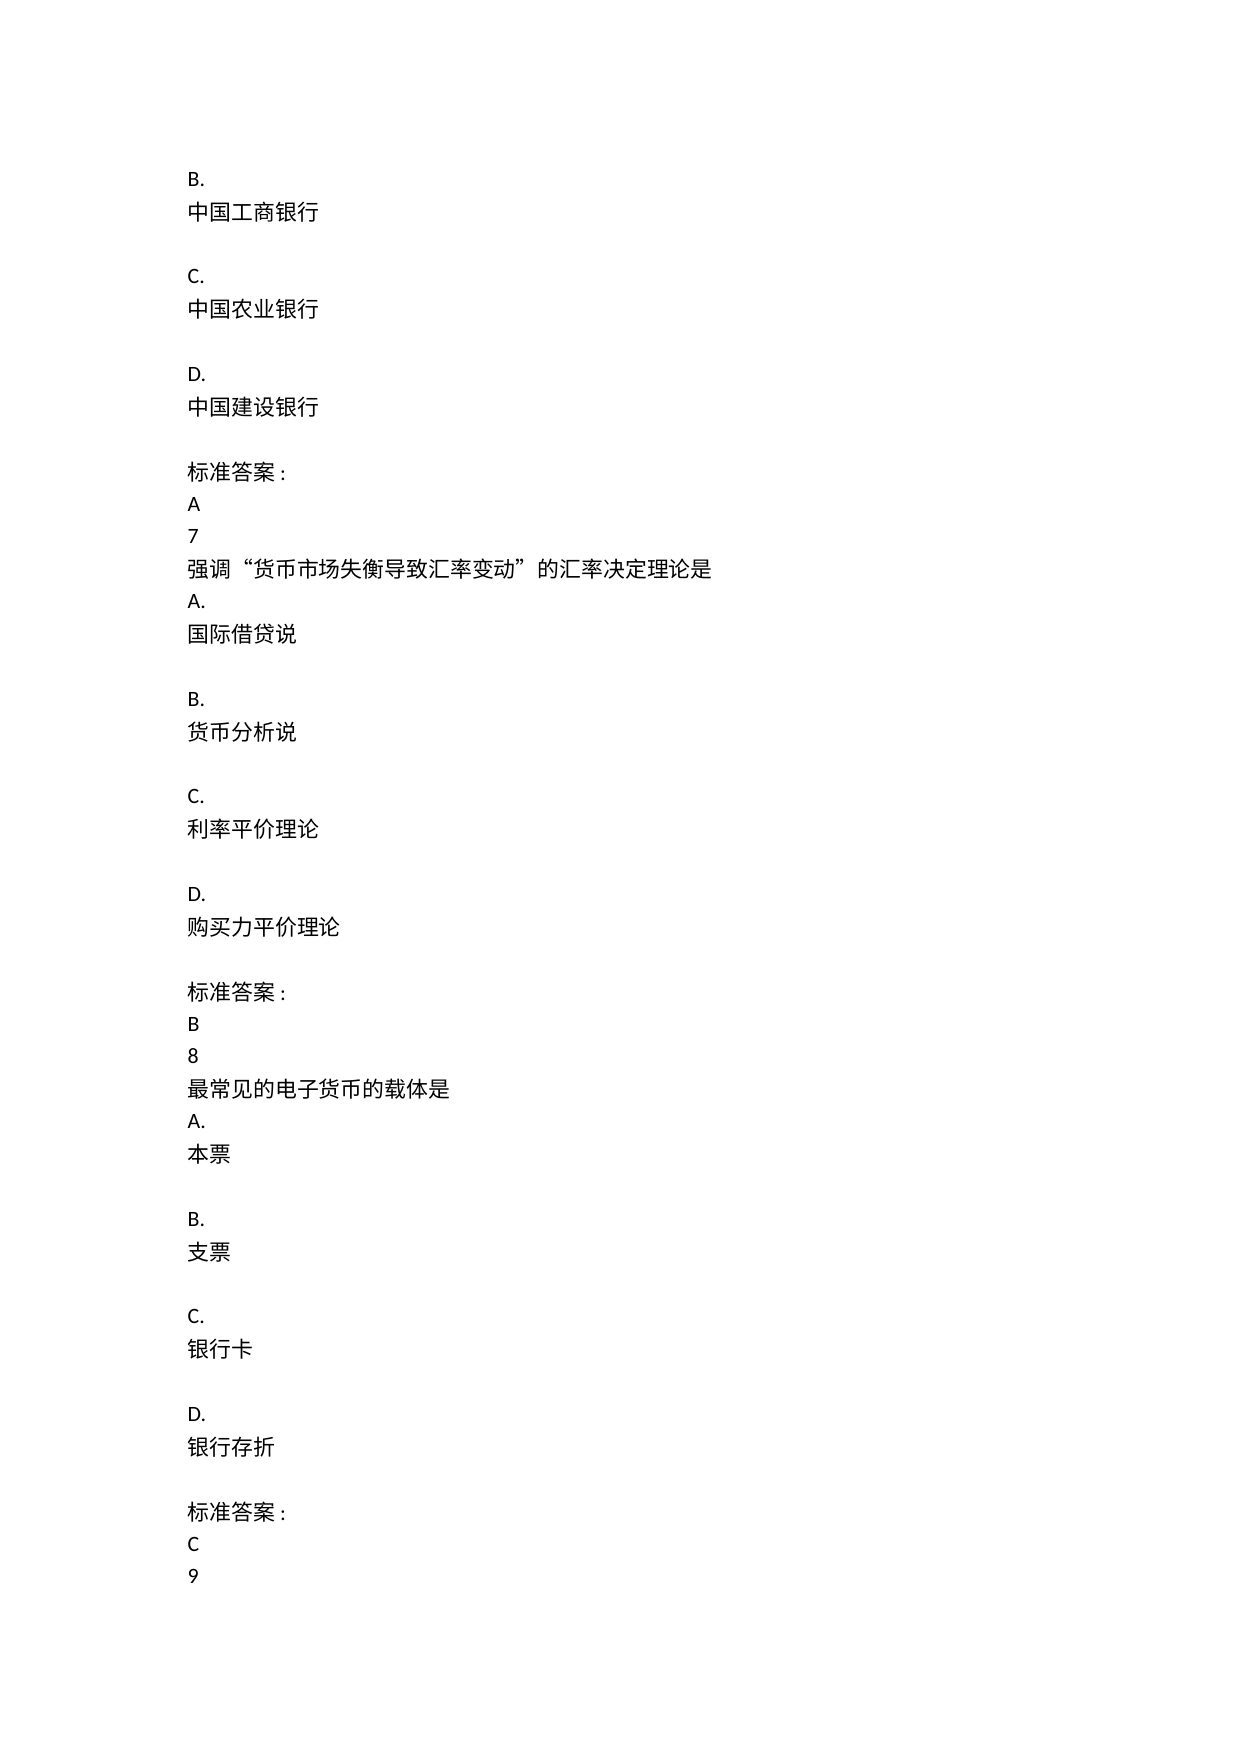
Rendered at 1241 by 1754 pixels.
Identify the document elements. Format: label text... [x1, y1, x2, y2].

text B. [187, 682, 1053, 714]
text 本票 [187, 1137, 1053, 1169]
text B. [187, 1202, 1053, 1234]
text 7 [187, 519, 1053, 552]
text 货币分析说 [187, 714, 1053, 747]
text 9 [187, 1559, 1053, 1592]
text B. [187, 162, 1053, 194]
text 中国建设银行 [187, 389, 1053, 422]
text C. [187, 1299, 1053, 1332]
text C [187, 1527, 1053, 1559]
text 银行卡 [187, 1332, 1053, 1364]
text 国际借贷说 [187, 617, 1053, 649]
text C. [187, 259, 1053, 292]
text D. [187, 1397, 1053, 1429]
text 标准答案 : [187, 454, 1053, 487]
text 中国工商银行 [187, 194, 1053, 227]
text 利率平价理论 [187, 812, 1053, 844]
text 强调“货币市场失衡导致汇率变动”的汇率决定理论是 [187, 552, 1053, 584]
text 8 [187, 1039, 1053, 1072]
text D. [187, 877, 1053, 909]
text B [187, 1007, 1053, 1039]
text 最常见的电子货币的载体是 [187, 1072, 1053, 1104]
text 银行存折 [187, 1429, 1053, 1462]
text D. [187, 357, 1053, 389]
text C. [187, 779, 1053, 812]
text 中国农业银行 [187, 292, 1053, 324]
text A. [187, 1104, 1053, 1137]
text 购买力平价理论 [187, 909, 1053, 942]
text 标准答案 : [187, 1494, 1053, 1527]
text A [187, 487, 1053, 519]
text 支票 [187, 1234, 1053, 1267]
text 标准答案 : [187, 974, 1053, 1007]
text A. [187, 584, 1053, 617]
